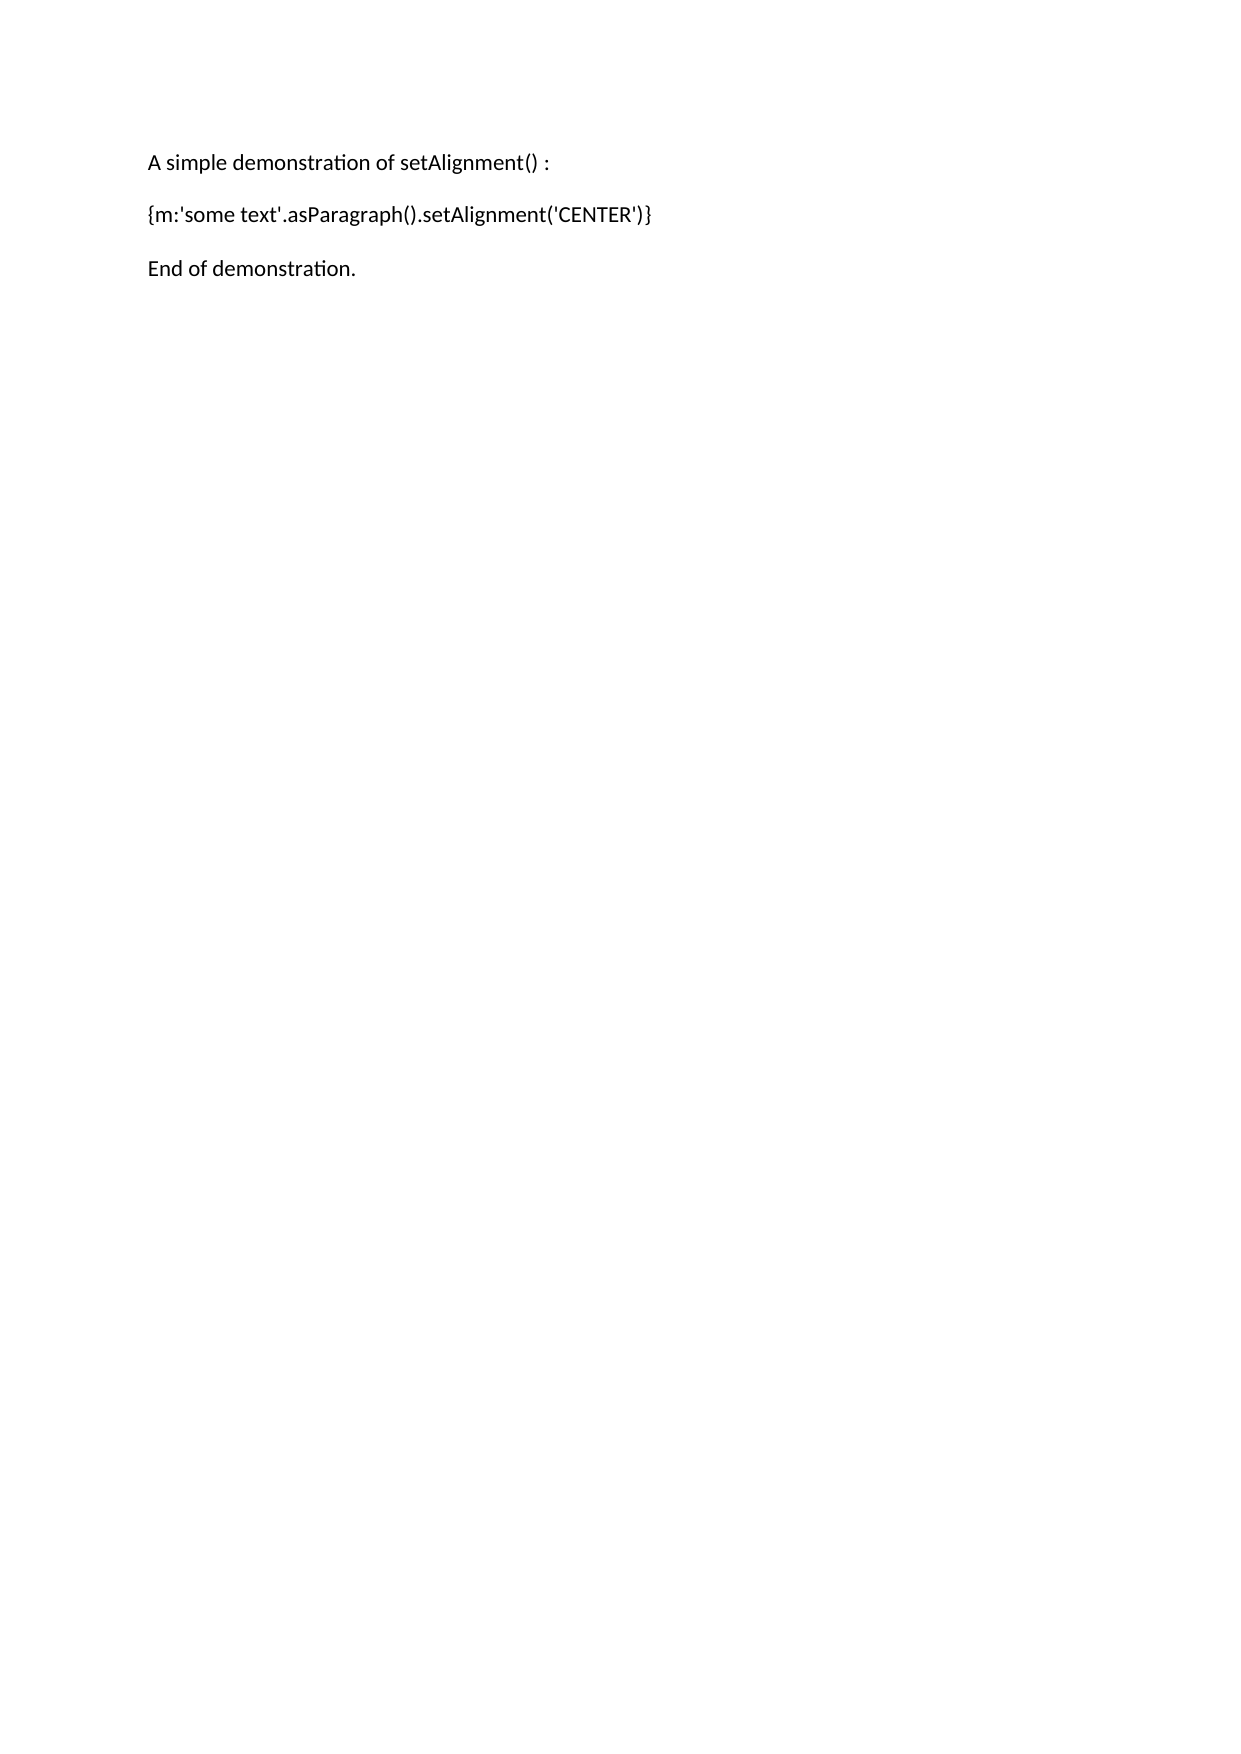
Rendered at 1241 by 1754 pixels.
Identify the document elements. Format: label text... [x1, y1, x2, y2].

text A simple demonstration of setAlignment() : [148, 148, 1093, 176]
text End of demonstration. [148, 254, 1093, 282]
text {m:'some text'.asParagraph().setAlignment('CENTER')} [148, 201, 1093, 229]
